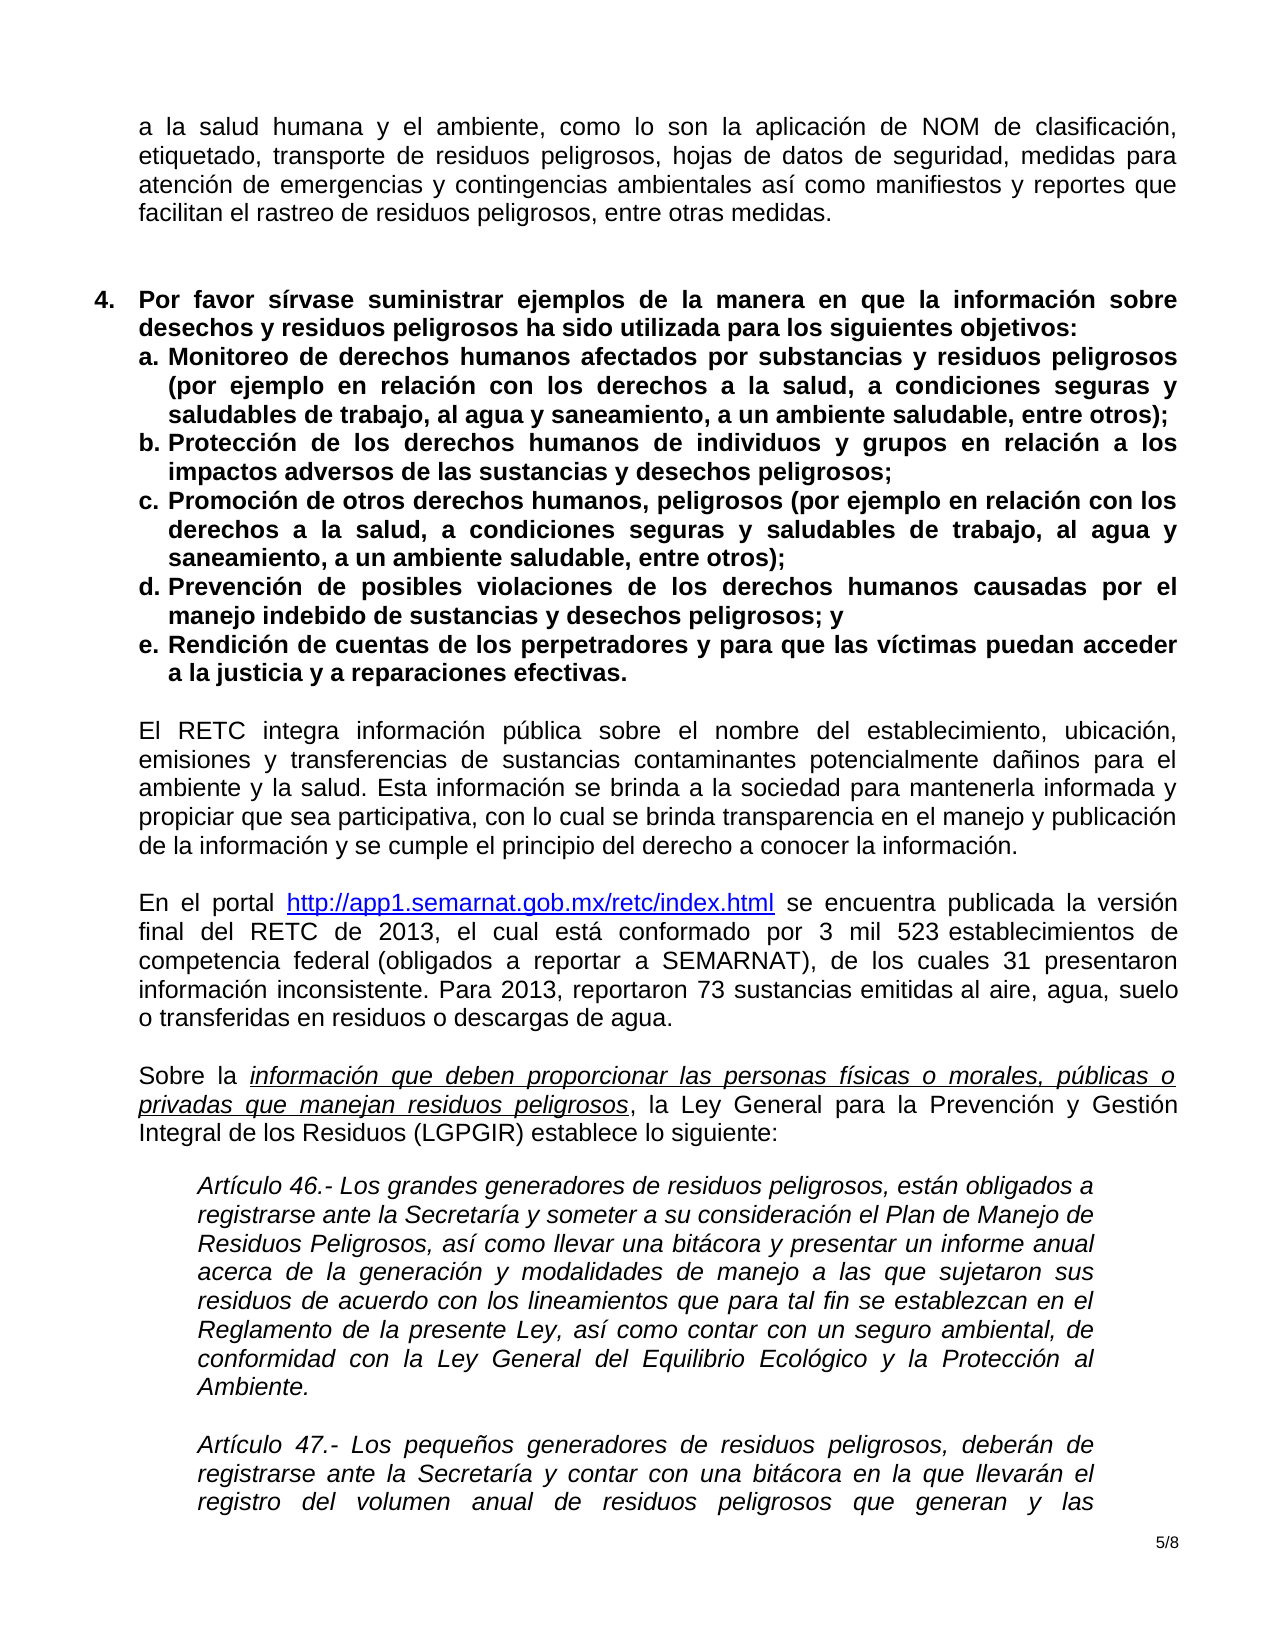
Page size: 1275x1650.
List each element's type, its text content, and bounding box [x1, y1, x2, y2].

list Por favor sírvase suministrar ejemplos de la manera en que la información sobre desechos y residuos peligrosos ha sido utilizada para los siguientes objetivos: [94, 285, 1179, 342]
text Sobre la información que deben proporcionar las personas físicas o morales, públicas o privadas que manejan residuos peligrosos, la Ley General para la Prevención y Gestión Integral de los Residuos (LGPGIR) establece lo siguiente: [138, 1061, 1179, 1147]
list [138, 112, 1179, 227]
list Rendición de cuentas de los perpetradores y para que las víctimas puedan acceder a la justicia y a reparaciones efectivas. [138, 630, 1179, 687]
list Monitoreo de derechos humanos afectados por substancias y residuos peligrosos (por ejemplo en relación con los derechos a la salud, a condiciones seguras y saludables de trabajo, al agua y saneamiento, a un ambiente saludable, entre otros); [138, 342, 1179, 428]
text Artículo 46.- Los grandes generadores de residuos peligrosos, están obligados a registrarse ante la Secretaría y someter a su consideración el Plan de Manejo de Residuos Peligrosos, así como llevar una bitácora y presentar un informe anual acerca de la generación y modalidades de manejo a las que sujetaron sus residuos de acuerdo con los lineamientos que para tal fin se establezcan en el Reglamento de la presente Ley, así como contar con un seguro ambiental, de conformidad con la Ley General del Equilibrio Ecológico y la Protección al Ambiente. [197, 1171, 1098, 1401]
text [197, 1430, 1098, 1516]
list Protección de los derechos humanos de individuos y grupos en relación a los impactos adversos de las sustancias y desechos peligrosos; [138, 428, 1179, 486]
list Prevención de posibles violaciones de los derechos humanos causadas por el manejo indebido de sustancias y desechos peligrosos; y [138, 572, 1179, 630]
list El RETC integra información pública sobre el nombre del establecimiento, ubicación, emisiones y transferencias de sustancias contaminantes potencialmente dañinos para el ambiente y la salud. Esta información se brinda a la sociedad para mantenerla informada y propiciar que sea participativa, con lo cual se brinda transparencia en el manejo y publicación de la información y se cumple el principio del derecho a conocer la información. [138, 716, 1179, 860]
list Promoción de otros derechos humanos, peligrosos (por ejemplo en relación con los derechos a la salud, a condiciones seguras y saludables de trabajo, al agua y saneamiento, a un ambiente saludable, entre otros); [138, 486, 1179, 572]
text En el portal http://app1.semarnat.gob.mx/retc/index.html se encuentra publicada la versión final del RETC de 2013, el cual está conformado por 3 mil 523 establecimientos de competencia federal (obligados a reportar a SEMARNAT), de los cuales 31 presentaron información inconsistente. Para 2013, reportaron 73 sustancias emitidas al aire, agua, suelo o transferidas en residuos o descargas de agua. [138, 888, 1179, 1032]
